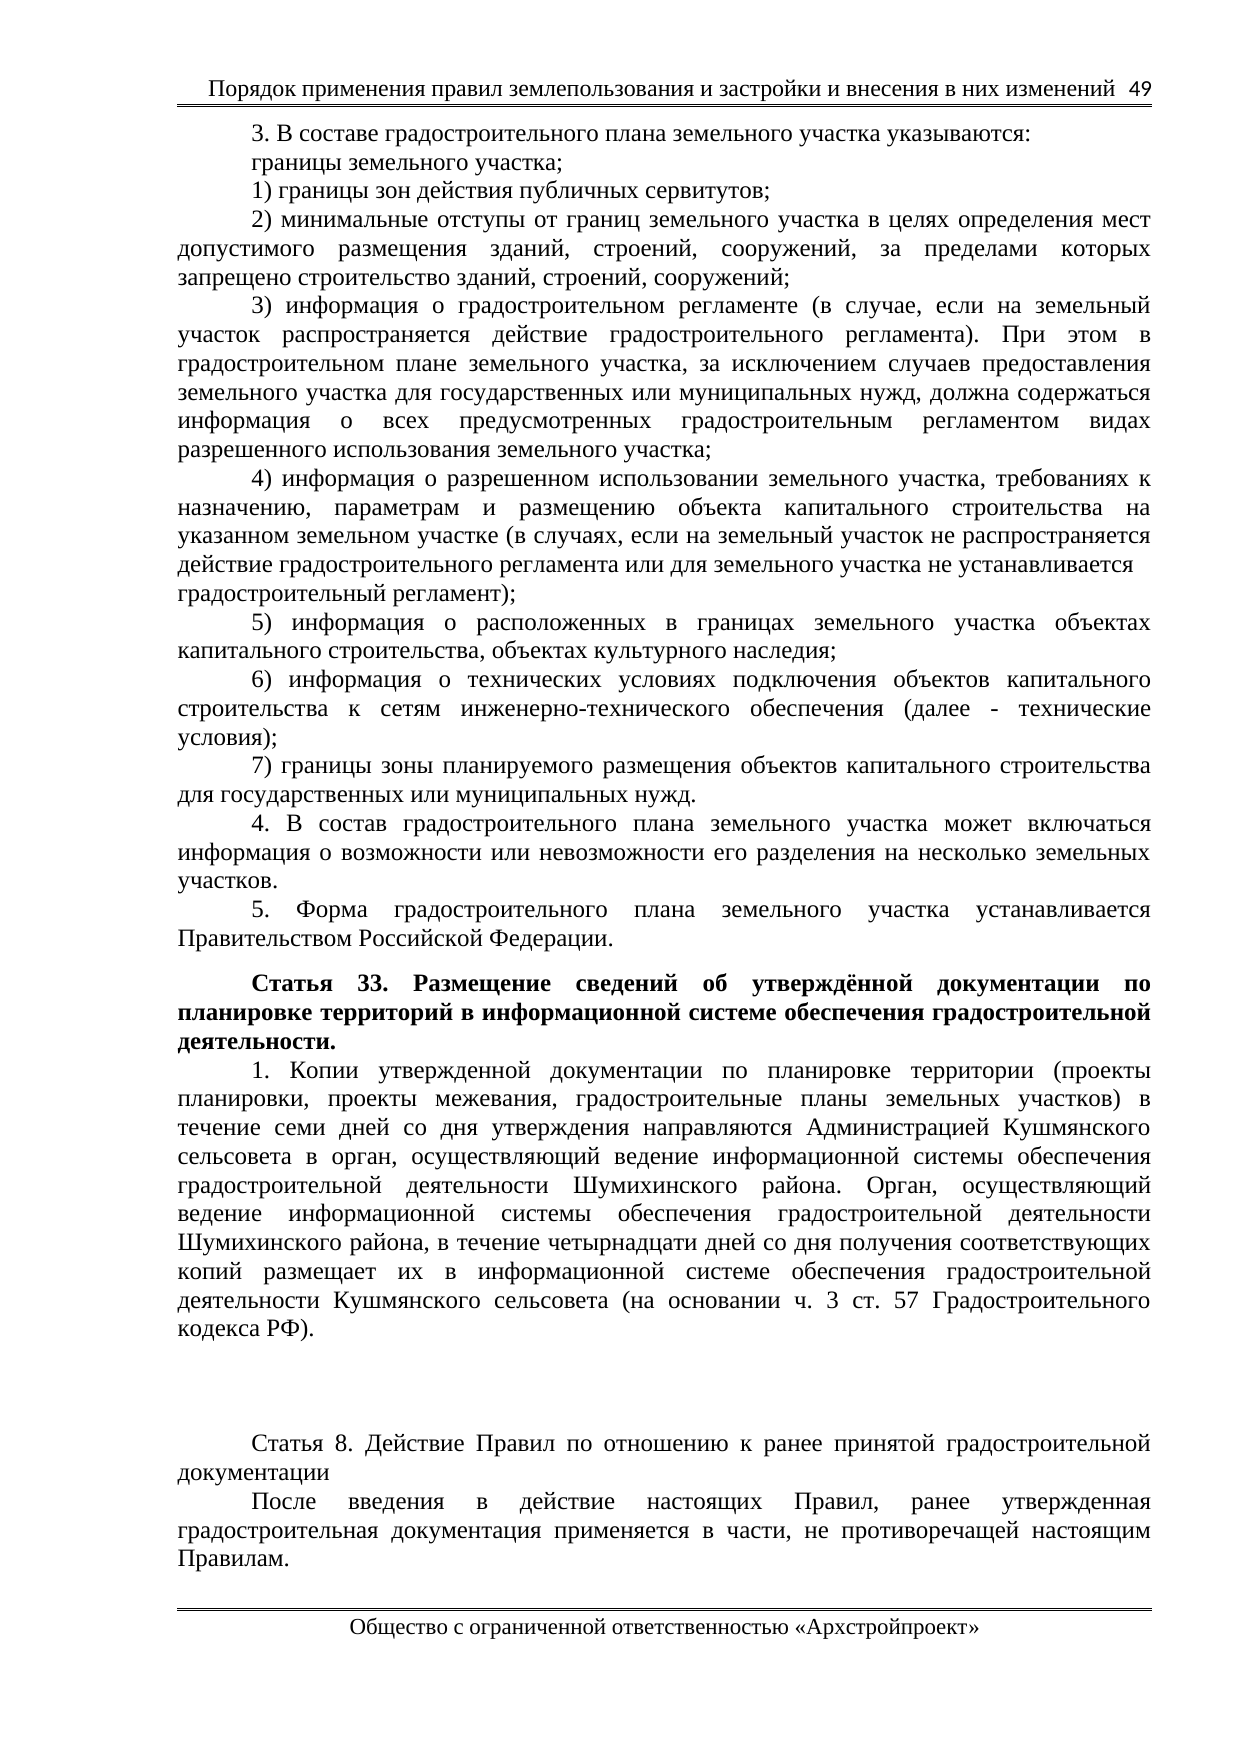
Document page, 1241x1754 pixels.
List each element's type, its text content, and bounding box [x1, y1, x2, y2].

text 1) границы зон действия публичных сервитутов; [177, 176, 1152, 204]
text 4. В состав градостроительного плана земельного участка может включаться информация о возможности или невозможности его разделения на несколько земельных участков. [177, 808, 1152, 894]
text После введения в действие настоящих Правил, ранее утвержденная градостроительная документация применяется в части, не противоречащей настоящим Правилам. [177, 1486, 1152, 1572]
text 3) информация о градостроительном регламенте (в случае, если на земельный участок распространяется действие градостроительного регламента). При этом в градостроительном плане земельного участка, за исключением случаев предоставления земельного участка для государственных или муниципальных нужд, должна содержаться информация о всех предусмотренных градостроительным регламентом видах разрешенного использования земельного участка; [177, 291, 1152, 463]
text Статья 33. Размещение сведений об утверждённой документации по планировке территорий в информационной системе обеспечения градостроительной деятельности. [177, 968, 1152, 1055]
text 7) границы зоны планируемого размещения объектов капитального строительства для государственных или муниципальных нужд. [177, 751, 1152, 808]
text 5. Форма градостроительного плана земельного участка устанавливается Правительством Российской Федерации. [177, 894, 1152, 952]
text 3. В составе градостроительного плана земельного участка указываются: [177, 118, 1152, 147]
text Статья 8. Действие Правил по отношению к ранее принятой градостроительной документации [177, 1428, 1152, 1486]
text 4) информация о разрешенном использовании земельного участка, требованиях к назначению, параметрам и размещению объекта капитального строительства на указанном земельном участке (в случаях, если на земельный участок не распространяется действие градостроительного регламента или для земельного участка не устанавливается [177, 463, 1152, 578]
text градостроительный регламент); [177, 578, 1152, 607]
text границы земельного участка; [177, 147, 1152, 176]
text 6) информация о технических условиях подключения объектов капитального строительства к сетям инженерно-технического обеспечения (далее - технические условия); [177, 664, 1152, 751]
text 5) информация о расположенных в границах земельного участка объектах капитального строительства, объектах культурного наследия; [177, 607, 1152, 664]
text 1. Копии утвержденной документации по планировке территории (проекты планировки, проекты межевания, градостроительные планы земельных участков) в течение семи дней со дня утверждения направляются Администрацией Кушмянского сельсовета в орган, осуществляющий ведение информационной системы обеспечения градостроительной деятельности Шумихинского района. Орган, осуществляющий ведение информационной системы обеспечения градостроительной деятельности Шумихинского района, в течение четырнадцати дней со дня получения соответствующих копий размещает их в информационной системе обеспечения градостроительной деятельности Кушмянского сельсовета (на основании ч. 3 ст. 57 Градостроительного кодекса РФ). [177, 1055, 1152, 1342]
text 2) минимальные отступы от границ земельного участка в целях определения мест допустимого размещения зданий, строений, сооружений, за пределами которых запрещено строительство зданий, строений, сооружений; [177, 204, 1152, 291]
